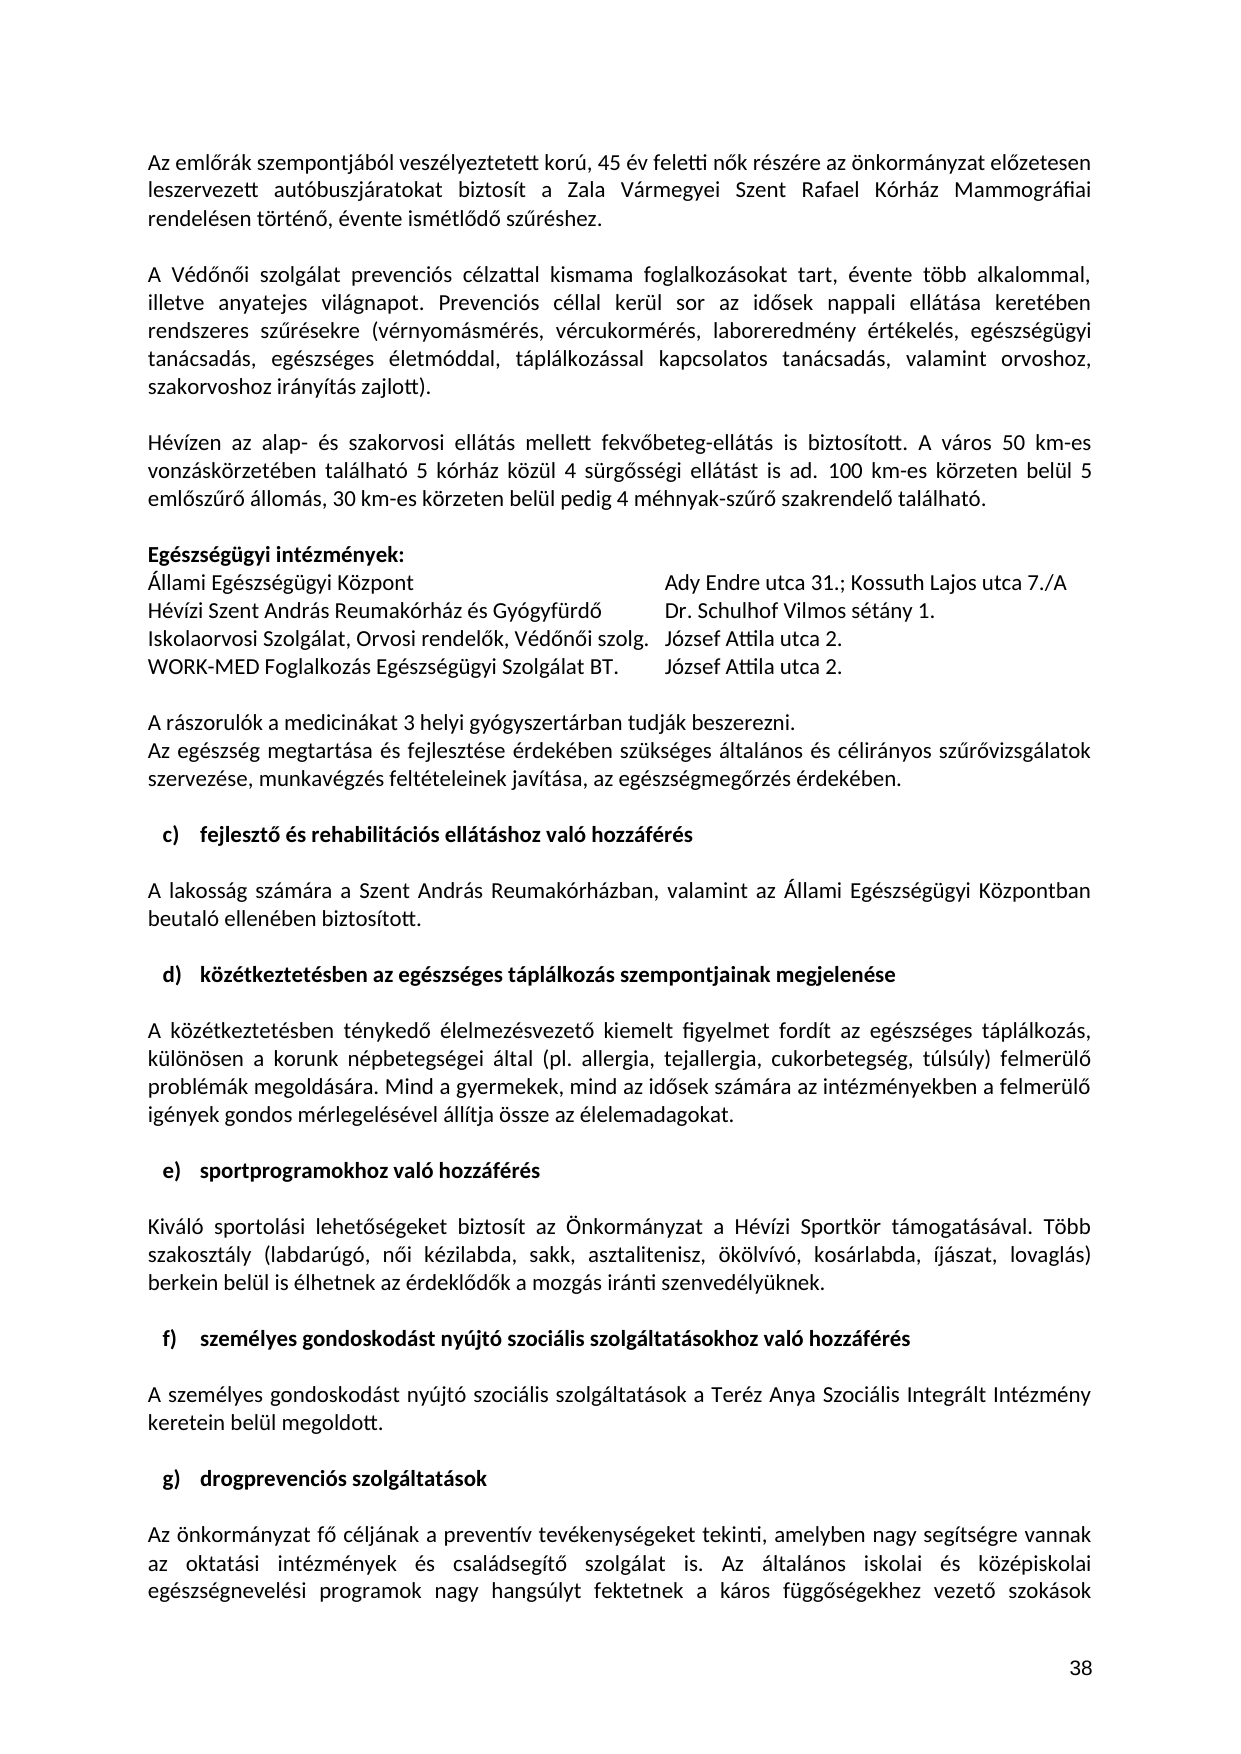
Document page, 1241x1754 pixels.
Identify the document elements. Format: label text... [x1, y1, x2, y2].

text Iskolaorvosi Szolgálat, Orvosi rendelők, Védőnői szolg. József Attila utca 2. [148, 624, 1093, 652]
text Hévízen az alap- és szakorvosi ellátás mellett fekvőbeteg-ellátás is biztosított. A város -es vonzáskörzetében található 5 kórház közül 4 sürgősségi ellátást is ad. 100 km-es körzeten belül 5 emlőszűrő állomás, -es körzeten belül pedig 4 méhnyak-szűrő szakrendelő található. [148, 428, 1093, 512]
text A lakosság számára a Szent András Reumakórházban, valamint az Állami Egészségügyi Központban beutaló ellenében biztosított. [148, 876, 1093, 932]
text A Védőnői szolgálat prevenciós célzattal kismama foglalkozásokat tart, évente több alkalommal, illetve anyatejes világnapot. Prevenciós céllal kerül sor az idősek nappali ellátása keretében rendszeres szűrésekre (vérnyomásmérés, vércukormérés, laboreredmény értékelés, egészségügyi tanácsadás, egészséges életmóddal, táplálkozással kapcsolatos tanácsadás, valamint orvoshoz, szakorvoshoz irányítás zajlott). [148, 260, 1093, 400]
list személyes gondoskodást nyújtó szociális szolgáltatásokhoz való hozzáférés [162, 1324, 1093, 1352]
text Egészségügyi intézmények: [148, 540, 1093, 568]
text A rászorulók a medicinákat 3 helyi gyógyszertárban tudják beszerezni. [148, 708, 1093, 736]
list közétkeztetésben az egészséges táplálkozás szempontjainak megjelenése [162, 960, 1093, 988]
text Kiváló sportolási lehetőségeket biztosít az Önkormányzat a Hévízi Sportkör támogatásával. Több szakosztály (labdarúgó, női kézilabda, sakk, asztalitenisz, ökölvívó, kosárlabda, íjászat, lovaglás) berkein belül is élhetnek az érdeklődők a mozgás iránti szenvedélyüknek. [148, 1212, 1093, 1296]
list sportprogramokhoz való hozzáférés [162, 1156, 1093, 1184]
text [148, 1521, 1093, 1605]
text A személyes gondoskodást nyújtó szociális szolgáltatások a Teréz Anya Szociális Integrált Intézmény keretein belül megoldott. [148, 1381, 1093, 1437]
text WORK-MED Foglalkozás Egészségügyi Szolgálat BT. József Attila utca 2. [148, 652, 1093, 680]
list fejlesztő és rehabilitációs ellátáshoz való hozzáférés [162, 820, 1093, 848]
text Hévízi Szent András Reumakórház és Gyógyfürdő Dr. Schulhof Vilmos sétány 1. [148, 596, 1093, 624]
text Az egészség megtartása és fejlesztése érdekében szükséges általános és célirányos szűrővizsgálatok szervezése, munkavégzés feltételeinek javítása, az egészségmegőrzés érdekében. [148, 736, 1093, 792]
text A közétkeztetésben ténykedő élelmezésvezető kiemelt figyelmet fordít az egészséges táplálkozás, különösen a korunk népbetegségei által (pl. allergia, tejallergia, cukorbetegség, túlsúly) felmerülő problémák megoldására. Mind a gyermekek, mind az idősek számára az intézményekben a felmerülő igények gondos mérlegelésével állítja össze az élelemadagokat. [148, 1016, 1093, 1128]
list drogprevenciós szolgáltatások [162, 1464, 1093, 1493]
text Állami Egészségügyi Központ Ady Endre utca 31.; Kossuth Lajos utca 7./A [148, 568, 1093, 596]
text Az emlőrák szempontjából veszélyeztetett korú, 45 év feletti nők részére az önkormányzat előzetesen leszervezett autóbuszjáratokat biztosít a Zala Vármegyei Szent Rafael Kórház Mammográfiai rendelésen történő, évente ismétlődő szűréshez. [148, 148, 1093, 232]
